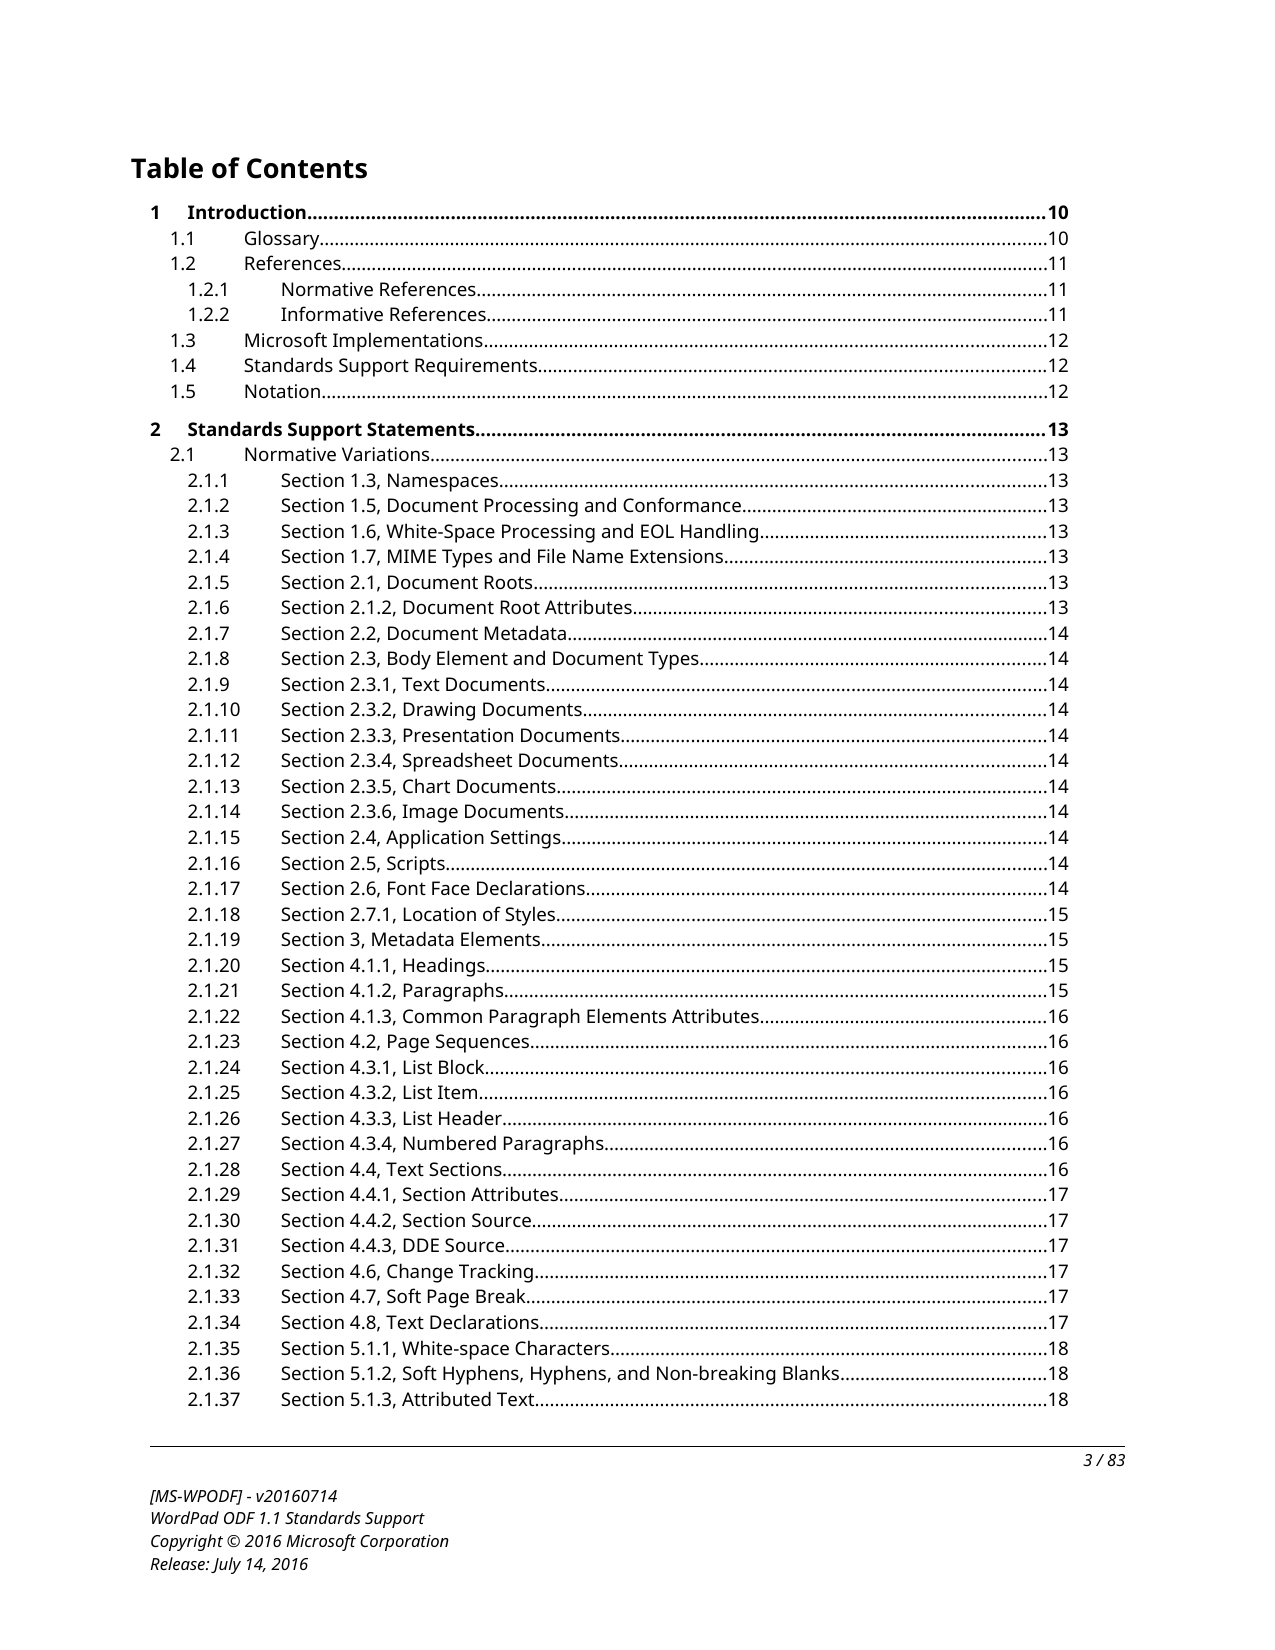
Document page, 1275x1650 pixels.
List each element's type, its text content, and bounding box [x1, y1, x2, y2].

text 2.1.34 Section 4.8, Text Declarations 17 [187, 1309, 1078, 1335]
text 2.1.16 Section 2.5, Scripts 14 [187, 850, 1078, 875]
text 2.1.21 Section 4.1.2, Paragraphs 15 [187, 977, 1078, 1003]
text 2.1.24 Section 4.3.1, List Block 16 [187, 1054, 1078, 1079]
text 1.5 Notation 12 [169, 378, 1078, 403]
text 2.1.33 Section 4.7, Soft Page Break 17 [187, 1284, 1078, 1309]
text 2.1.1 Section 1.3, Namespaces 13 [187, 467, 1078, 493]
text 2.1.8 Section 2.3, Body Element and Document Types 14 [187, 646, 1078, 671]
text 2.1.17 Section 2.6, Font Face Declarations 14 [187, 875, 1078, 901]
text 1.2.2 Informative References 11 [187, 301, 1078, 327]
text 2.1.28 Section 4.4, Text Sections 16 [187, 1156, 1078, 1182]
text 2.1.19 Section 3, Metadata Elements 15 [187, 926, 1078, 952]
text 2.1.35 Section 5.1.1, White-space Characters 18 [187, 1335, 1078, 1360]
text 2.1.30 Section 4.4.2, Section Source 17 [187, 1207, 1078, 1233]
text 2.1.2 Section 1.5, Document Processing and Conformance 13 [187, 493, 1078, 518]
text 2.1.25 Section 4.3.2, List Item 16 [187, 1079, 1078, 1105]
text 2.1.14 Section 2.3.6, Image Documents 14 [187, 799, 1078, 824]
text 1 Introduction 10 [150, 199, 1078, 225]
text 1.2.1 Normative References 11 [187, 276, 1078, 301]
text 2.1.31 Section 4.4.3, DDE Source 17 [187, 1233, 1078, 1258]
text 2.1.9 Section 2.3.1, Text Documents 14 [187, 671, 1078, 697]
text 2.1.5 Section 2.1, Document Roots 13 [187, 569, 1078, 595]
text 2.1.27 Section 4.3.4, Numbered Paragraphs 16 [187, 1131, 1078, 1156]
text 2.1.18 Section 2.7.1, Location of Styles 15 [187, 901, 1078, 926]
text 2.1.23 Section 4.2, Page Sequences 16 [187, 1028, 1078, 1054]
text 2.1.32 Section 4.6, Change Tracking 17 [187, 1258, 1078, 1284]
text 2 Standards Support Statements 13 [150, 416, 1078, 442]
text 2.1.4 Section 1.7, MIME Types and File Name Extensions 13 [187, 544, 1078, 569]
text 2.1.12 Section 2.3.4, Spreadsheet Documents 14 [187, 748, 1078, 773]
text 2.1.11 Section 2.3.3, Presentation Documents 14 [187, 722, 1078, 748]
text 2.1.7 Section 2.2, Document Metadata 14 [187, 620, 1078, 646]
text 2.1.20 Section 4.1.1, Headings 15 [187, 952, 1078, 977]
text 2.1.13 Section 2.3.5, Chart Documents 14 [187, 773, 1078, 799]
text 2.1.6 Section 2.1.2, Document Root Attributes 13 [187, 595, 1078, 620]
text 2.1.36 Section 5.1.2, Soft Hyphens, Hyphens, and Non-breaking Blanks 18 [187, 1360, 1078, 1386]
text 2.1.26 Section 4.3.3, List Header 16 [187, 1105, 1078, 1131]
text 2.1.29 Section 4.4.1, Section Attributes 17 [187, 1182, 1078, 1207]
text 1.2 References 11 [169, 250, 1078, 276]
text 2.1.15 Section 2.4, Application Settings 14 [187, 824, 1078, 850]
text 2.1 Normative Variations 13 [169, 442, 1078, 467]
subtitle Table of Contents [131, 150, 1125, 187]
text 2.1.37 Section 5.1.3, Attributed Text 18 [187, 1386, 1078, 1411]
text 2.1.22 Section 4.1.3, Common Paragraph Elements Attributes 16 [187, 1003, 1078, 1028]
text 1.3 Microsoft Implementations 12 [169, 327, 1078, 352]
text 2.1.3 Section 1.6, White-Space Processing and EOL Handling 13 [187, 518, 1078, 544]
text 1.1 Glossary 10 [169, 225, 1078, 250]
text 1.4 Standards Support Requirements 12 [169, 352, 1078, 378]
text 2.1.10 Section 2.3.2, Drawing Documents 14 [187, 697, 1078, 722]
